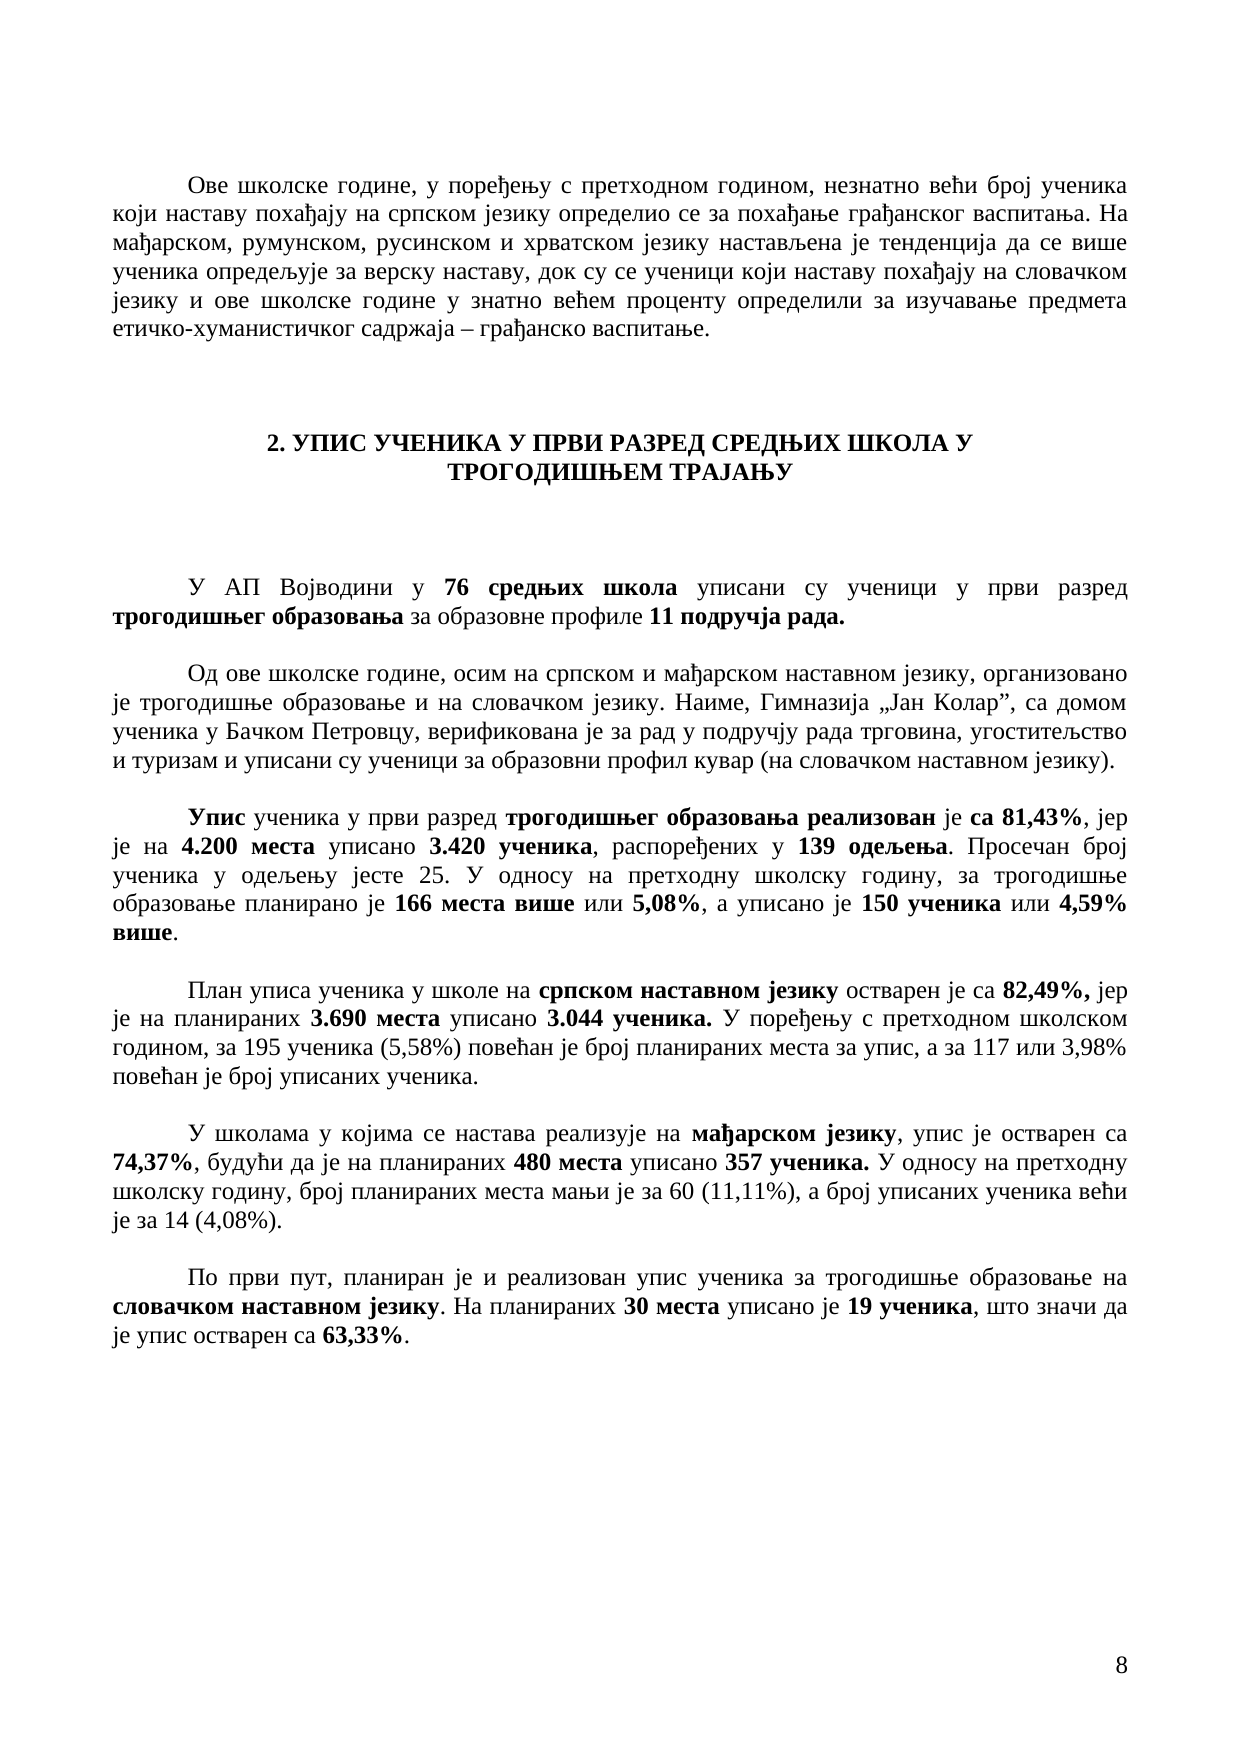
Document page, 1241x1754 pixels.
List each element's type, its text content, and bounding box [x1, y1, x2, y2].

text 2. УПИС УЧЕНИКА У ПРВИ РАЗРЕД СРЕДЊИХ ШКОЛА У [112, 428, 1128, 457]
text Од ове школске године, осим на српском и мађарском наставном језику, организовано је трогодишње образовање и на словачком језику. Наиме, Гимназија „Јан Колар”, са домом ученика у Бачком Петровцу, верификована је за рад у подручју рада трговина, угоститељство и туризам и уписани су ученици за образовни профил кувар (на словачком наставном језику). [112, 658, 1128, 773]
text У АП Војводини у 76 средњих школа уписани су ученици у први разред трогодишњег образовања за образовне профиле 11 подручја рада. [112, 572, 1128, 630]
text По први пут, планиран је и реализован упис ученика за трогодишње образовање на словачком наставном језику. На планираних 30 места уписано је 19 ученика, што значи да је упис остварен са 63,33%. [112, 1262, 1128, 1348]
text План уписа ученика у школе на српском наставном језику остварен је са 82,49%, јер је на планираних 3.690 места уписано 3.044 ученика. У поређењу с претходном школском годином, за 195 ученика (5,58%) повећан је број планираних места за упис, а за 117 или 3,98% повећан је број уписаних ученика. [112, 975, 1128, 1090]
subtitle ТРОГОДИШЊЕМ ТРАЈАЊУ [112, 457, 1128, 486]
text Ове школске године, у поређењу с претходном годином, незнатно већи број ученика који наставу похађају на српском језику определио се за похађање грађанског васпитања. На мађарском, румунском, русинском и хрватском језику настављена је тенденција да се више ученика опредељује за верску наставу, док су се ученици који наставу похађају на словачком језику и ове школске године у знатно већем проценту определили за изучавање предмета етичко-хуманистичког садржаја – грађанско васпитање. [112, 170, 1128, 342]
text У школама у којима се настава реализује на мађарском језику, упис је остварен са 74,37%, будући да је на планираних 480 места уписано 357 ученика. У односу на претходну школску годину, број планираних места мањи је за 60 (11,11%), а број уписаних ученика већи је за 14 (4,08%). [112, 1118, 1128, 1233]
text Упис ученика у први разред трогодишњег образовања реализован је са 81,43%, јер је на 4.200 места уписано 3.420 ученикa, распоређених у 139 одељења. Просечан број ученика у одељењу јесте 25. У односу на претходну школску годину, за трогодишње образовање планирано је 166 места више или 5,08%, а уписано је 150 ученика или 4,59% више. [112, 802, 1128, 946]
